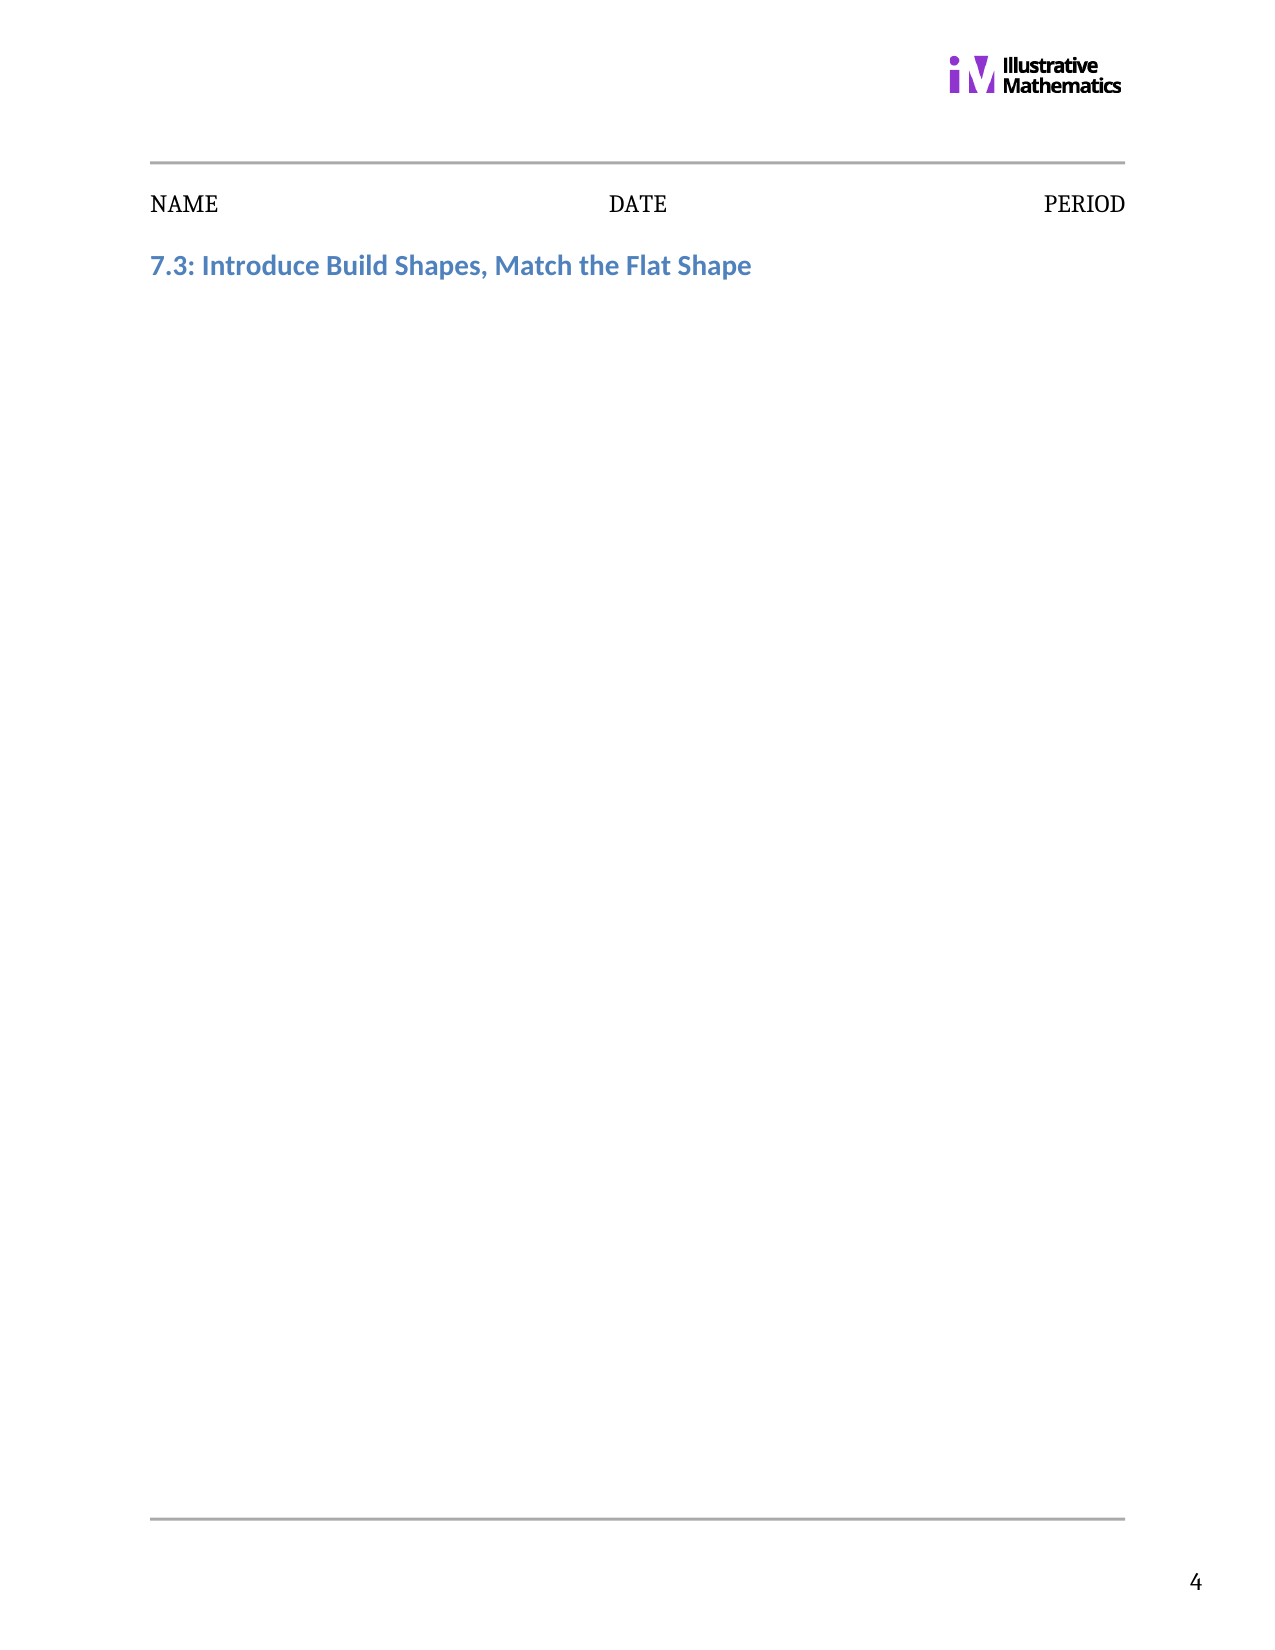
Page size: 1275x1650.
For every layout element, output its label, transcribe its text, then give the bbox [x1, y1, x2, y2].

subtitle 7.3: Introduce Build Shapes, Match the Flat Shape [150, 247, 1125, 283]
picture [949, 55, 1121, 93]
